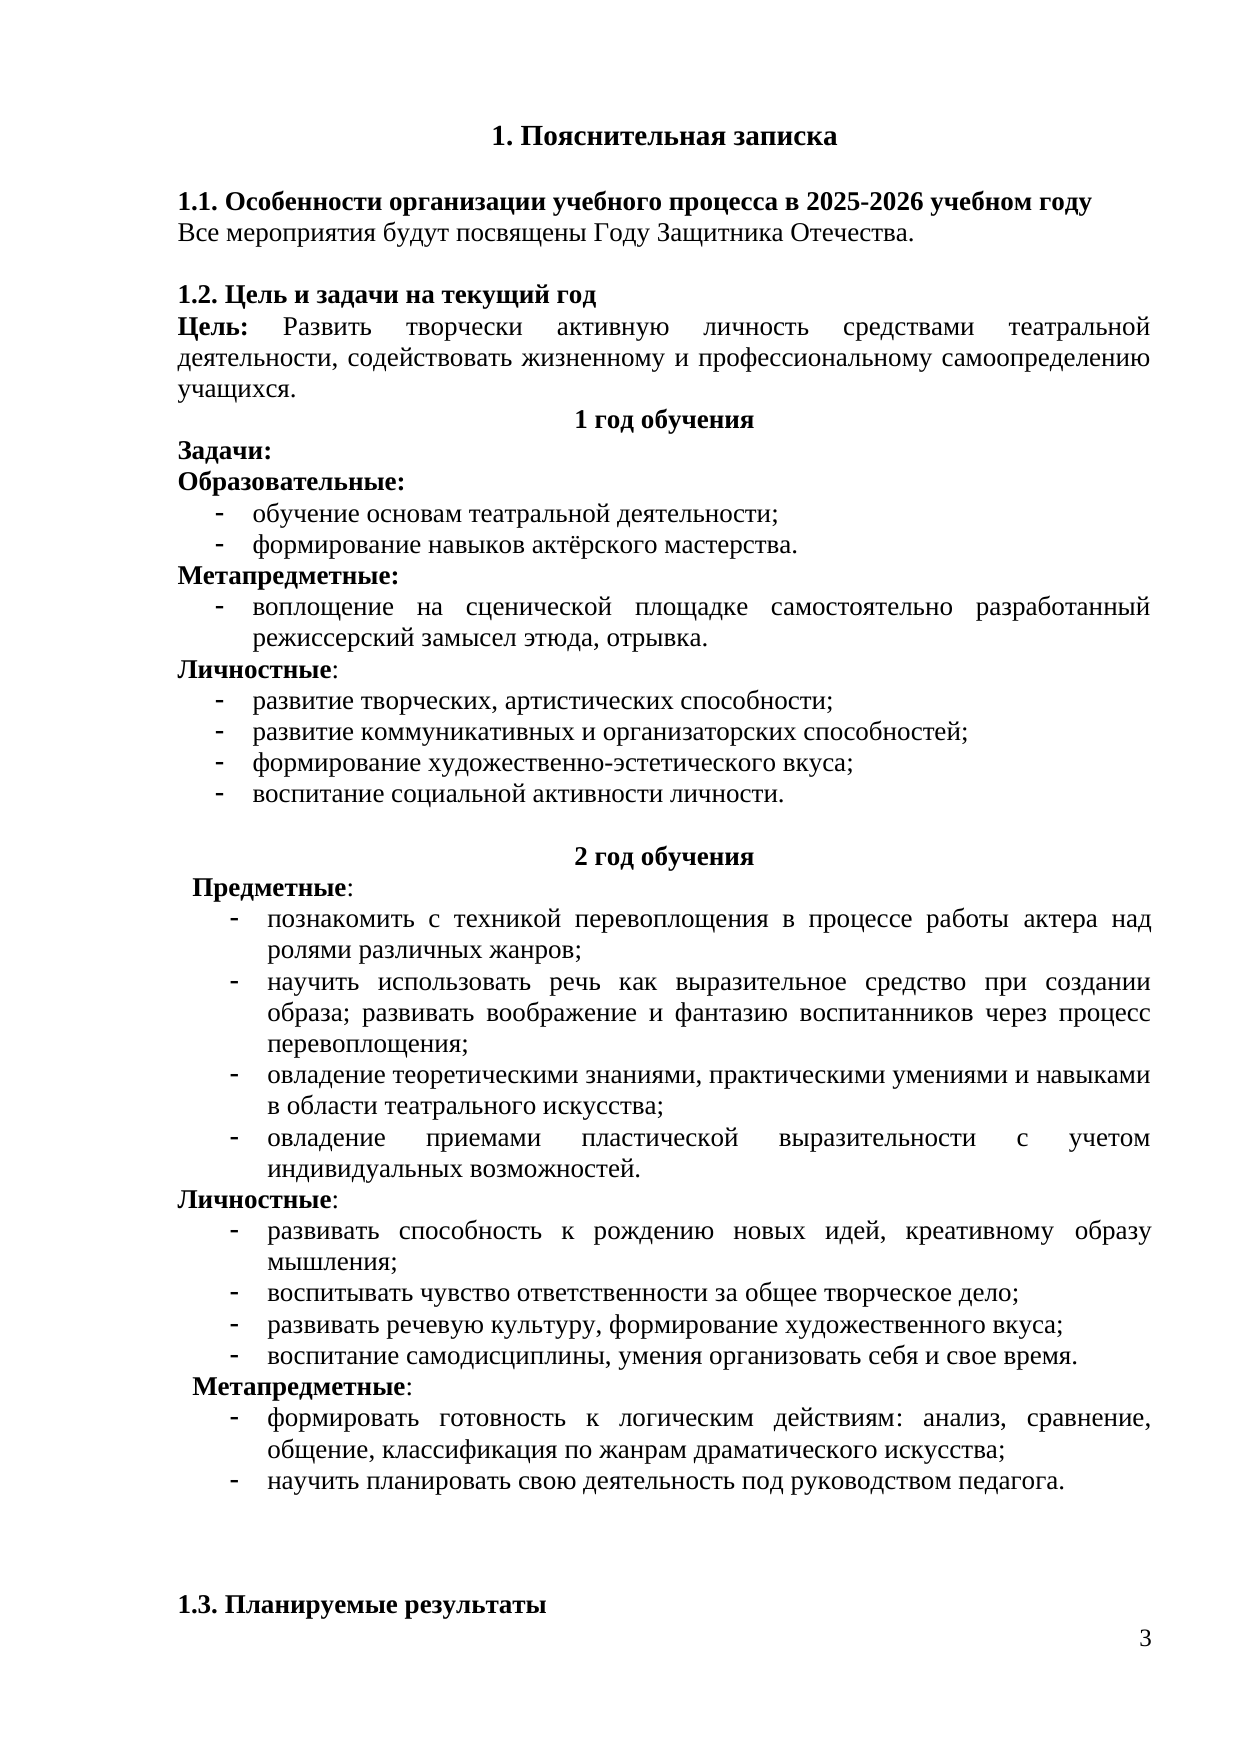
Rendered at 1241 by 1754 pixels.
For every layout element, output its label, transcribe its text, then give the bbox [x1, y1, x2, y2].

list 1 год обучения [177, 403, 1152, 434]
text Личностные: [177, 1183, 1152, 1214]
list воспитание самодисциплины, умения организовать себя и свое время. [229, 1339, 1152, 1370]
list обучение основам театральной деятельности; [215, 497, 1152, 528]
list развитие творческих, артистических способности; [215, 684, 1152, 715]
list научить использовать речь как выразительное средство при создании образа; развивать воображение и фантазию воспитанников через процесс перевоплощения; [229, 965, 1152, 1058]
list развивать речевую культуру, формирование художественного вкуса; [229, 1308, 1152, 1339]
list 1.2. Цель и задачи на текущий год [177, 279, 1152, 310]
text Цель: Развить творчески активную личность средствами театральной деятельности, содействовать жизненному и профессиональному самоопределению учащихся. [177, 310, 1152, 403]
list овладение приемами пластической выразительности с учетом индивидуальных возможностей. [229, 1121, 1152, 1183]
list воплощение на сценической площадке самостоятельно разработанный режиссерский замысел этюда, отрывка. [215, 590, 1152, 653]
list формирование навыков актёрского мастерства. [215, 528, 1152, 559]
text 1.1. Особенности организации учебного процесса в 2025-2026 учебном году [177, 185, 1152, 216]
text Личностные: [177, 653, 1152, 684]
list овладение теоретическими знаниями, практическими умениями и навыками в области театрального искусства; [229, 1058, 1152, 1121]
list научить планировать свою деятельность под руководством педагога. [229, 1464, 1152, 1495]
list формировать готовность к логическим действиям: анализ, сравнение, общение, классификация по жанрам драматического искусства; [229, 1401, 1152, 1464]
text 2 год обучения [177, 840, 1152, 871]
list развивать способность к рождению новых идей, креативному образу мышления; [229, 1214, 1152, 1277]
list воспитывать чувство ответственности за общее творческое дело; [229, 1277, 1152, 1308]
text 1. Пояснительная записка [177, 118, 1152, 152]
list формирование художественно-эстетического вкуса; [215, 746, 1152, 778]
list познакомить с техникой перевоплощения в процессе работы актера над ролями различных жанров; [229, 902, 1152, 965]
text 1.3. Планируемые результаты [177, 1588, 1152, 1620]
text Предметные: [177, 871, 1152, 902]
text Метапредметные: [177, 1370, 1152, 1401]
list воспитание социальной активности личности. [215, 778, 1152, 809]
list Все мероприятия будут посвящены Году Защитника Отечества. [177, 216, 1152, 247]
list Задачи: [177, 434, 1152, 466]
list развитие коммуникативных и организаторских способностей; [215, 715, 1152, 746]
text Образовательные: [177, 466, 1152, 497]
text Метапредметные: [177, 559, 1152, 590]
